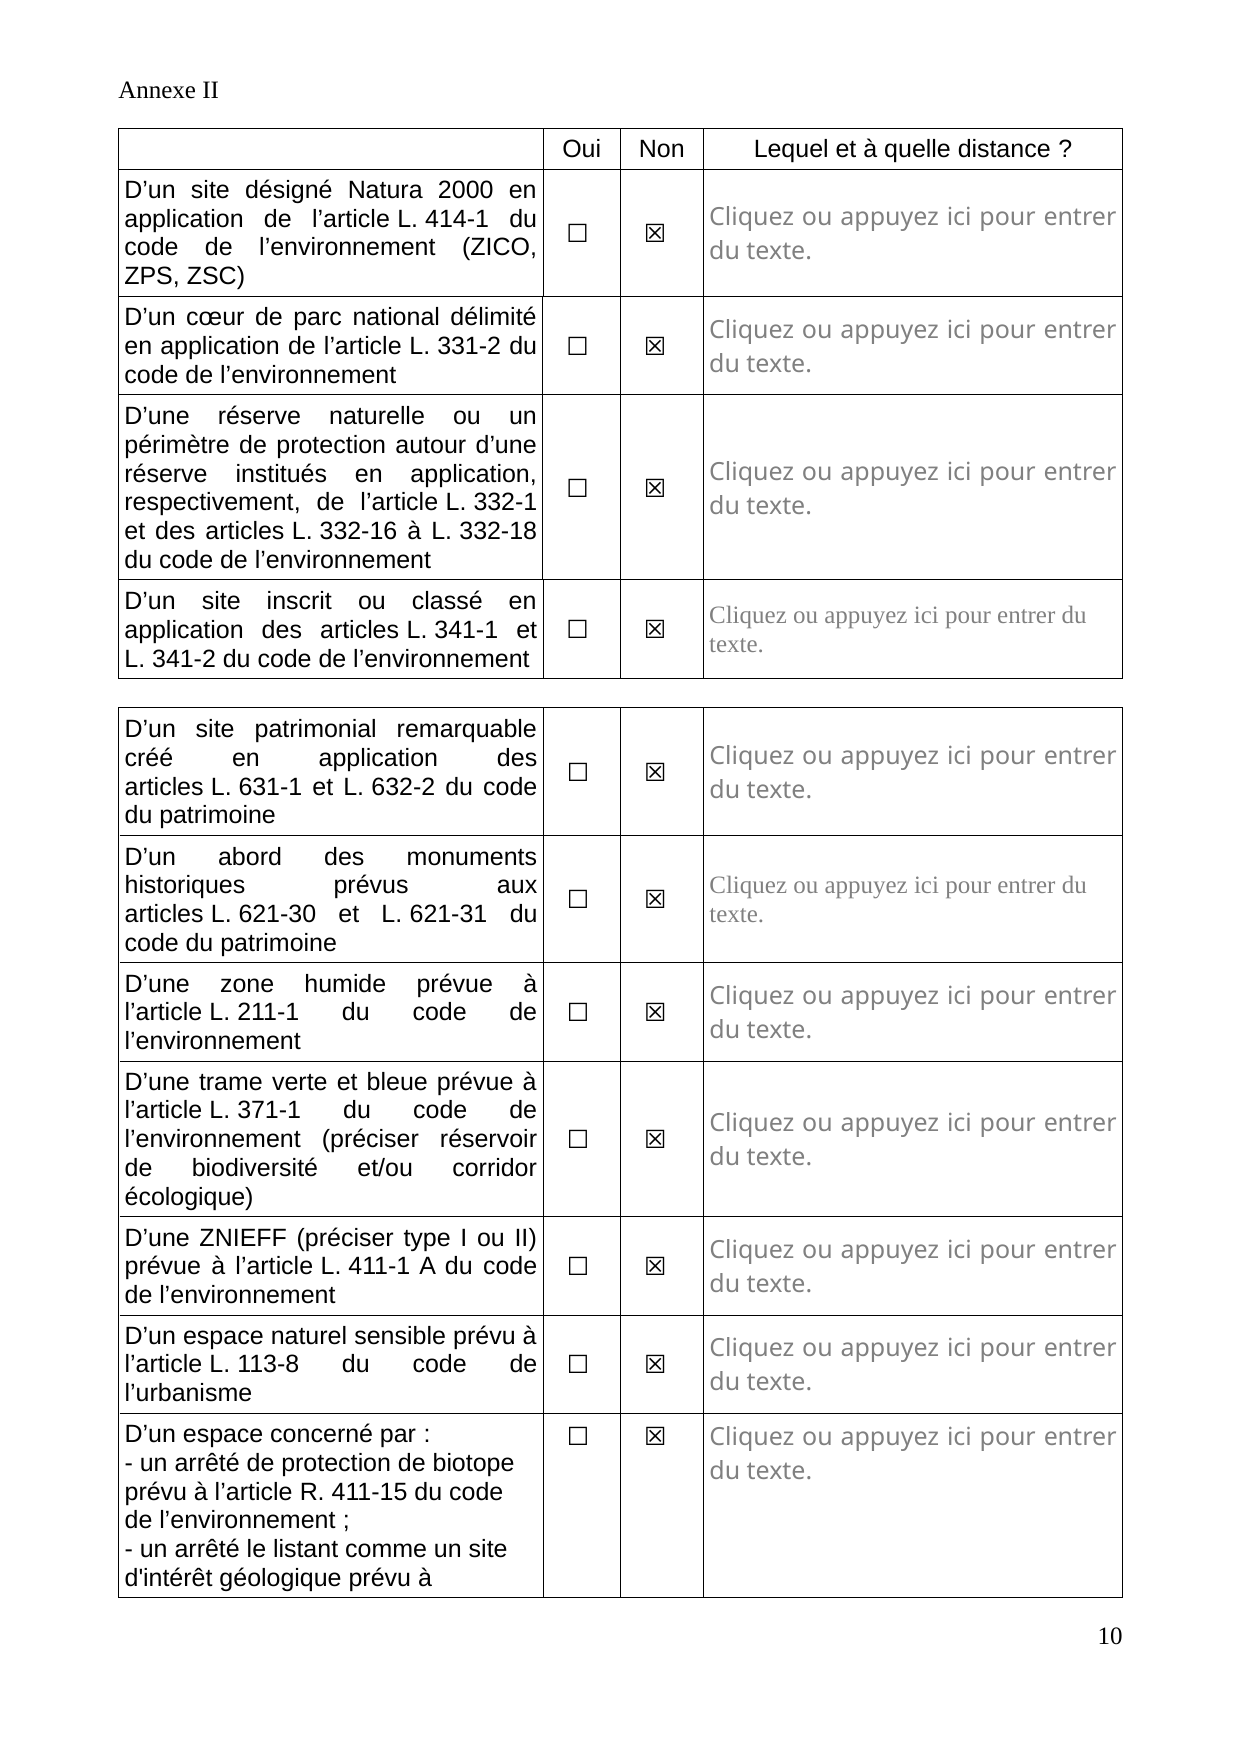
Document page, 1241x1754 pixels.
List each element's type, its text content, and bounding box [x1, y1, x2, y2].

table_header Lequel et à quelle distance ? [704, 129, 1122, 168]
table_cell D’une réserve naturelle ou un périmètre de protection autour d’une réserve institués en application, respectivement, de l’article L. 332-1 et des articles L. 332-16 à L. 332-18 du code de l’environnement [119, 395, 542, 579]
table_cell D’un cœur de parc national délimité en application de l’article L. 331-2 du code de l’environnement [119, 297, 542, 394]
table_cell D’une zone humide prévue à l’article L. 211-1 du code de l’environnement [119, 963, 543, 1061]
table_cell D’une ZNIEFF (préciser type I ou II) prévue à l’article L. 411-1 A du code de l’environnement [119, 1217, 543, 1314]
table_cell D’un abord des monuments historiques prévus aux articles L. 621-30 et L. 621-31 du code du patrimoine [119, 836, 543, 962]
table_cell D’un site désigné Natura 2000 en application de l’article L. 414-1 du code de l’environnement (ZICO, ZPS, ZSC) [119, 170, 543, 296]
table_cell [119, 1414, 543, 1597]
table_cell D’un site inscrit ou classé en application des articles L. 341-1 et L. 341-2 du code de l’environnement [119, 580, 543, 678]
table_header Oui [544, 129, 620, 168]
table_header Non [621, 129, 703, 168]
table_cell D’un espace naturel sensible prévu à l’article L. 113-8 du code de l’urbanisme [119, 1316, 543, 1413]
table_header [119, 129, 543, 168]
table_header D’un site patrimonial remarquable créé en application des articles L. 631-1 et L. 632-2 du code du patrimoine [119, 708, 543, 835]
table_cell D’une trame verte et bleue prévue à l’article L. 371-1 du code de l’environnement (préciser réservoir de biodiversité et/ou corridor écologique) [119, 1062, 543, 1216]
